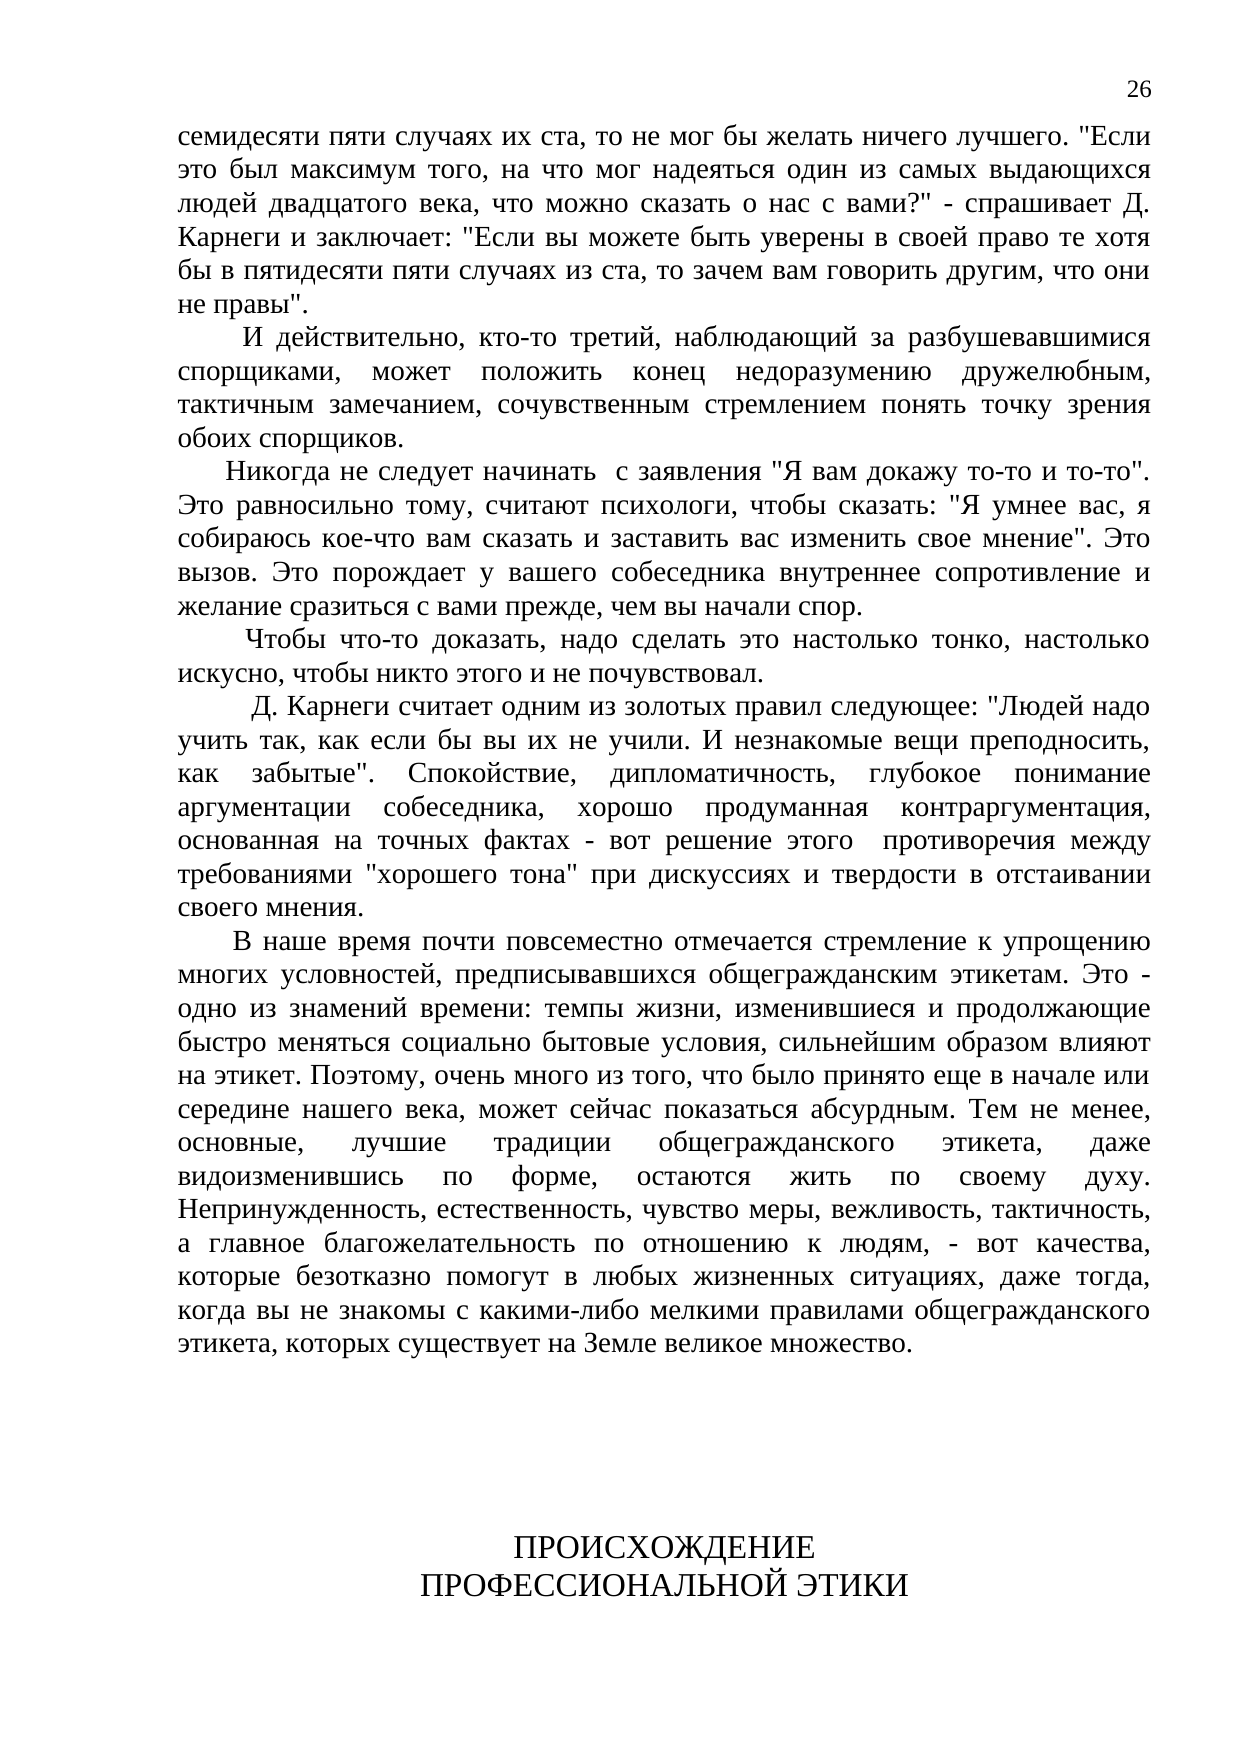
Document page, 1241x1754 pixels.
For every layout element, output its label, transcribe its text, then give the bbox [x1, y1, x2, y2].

text Никогда не следует начинать с заявления "Я вам докажу то-то и то-то". Это равносильно тому, считают психологи, чтобы сказать: "Я умнее вас, я собираюсь кое-что вам сказать и заставить вас изменить свое мнение". Это вызов. Это порождает у вашего собеседника внутреннее сопротивление и желание сразиться с вами прежде, чем вы начали спор. [177, 453, 1152, 621]
text Чтобы что-то доказать, надо сделать это настолько тонко, настолько искусно, чтобы никто этого и не почувствовал. [177, 621, 1152, 688]
text В наше время почти повсеместно отмечается стремление к упрощению многих условностей, предписывавшихся общегражданским этикетам. Это - одно из знамений времени: темпы жизни, изменившиеся и продолжающие быстро меняться социально бытовые условия, сильнейшим образом влияют на этикет. Поэтому, очень много из того, что было принято еще в начале или середине нашего века, может сейчас показаться абсурдным. Тем не менее, основные, лучшие традиции общегражданского этикета, даже видоизменившись по форме, остаются жить по своему духу. Непринужденность, естественность, чувство меры, вежливость, тактичность, а главное благожелательность по отношению к людям, - вот качества, которые безотказно помогут в любых жизненных ситуациях, даже тогда, когда вы не знакомы с какими-либо мелкими правилами общегражданского этикета, которых существует на Земле великое множество. [177, 923, 1152, 1359]
subtitle Происхождение [177, 1527, 1152, 1565]
text профессиональной этики [177, 1565, 1152, 1603]
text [177, 118, 1152, 319]
text И действительно, кто-то третий, наблюдающий за разбушевавшимися спорщиками, может положить конец недоразумению дружелюбным, тактичным замечанием, сочувственным стремлением понять точку зрения обоих спорщиков. [177, 319, 1152, 453]
text Д. Карнеги считает одним из золотых правил следующее: "Людей надо учить так, как если бы вы их не учили. И незнакомые вещи преподносить, как забытые". Спокойствие, дипломатичность, глубокое понимание аргументации собеседника, хорошо продуманная контраргументация, основанная на точных фактах - вот решение этого противоречия между требованиями "хорошего тона" при дискуссиях и твердости в отстаивании своего мнения. [177, 688, 1152, 923]
